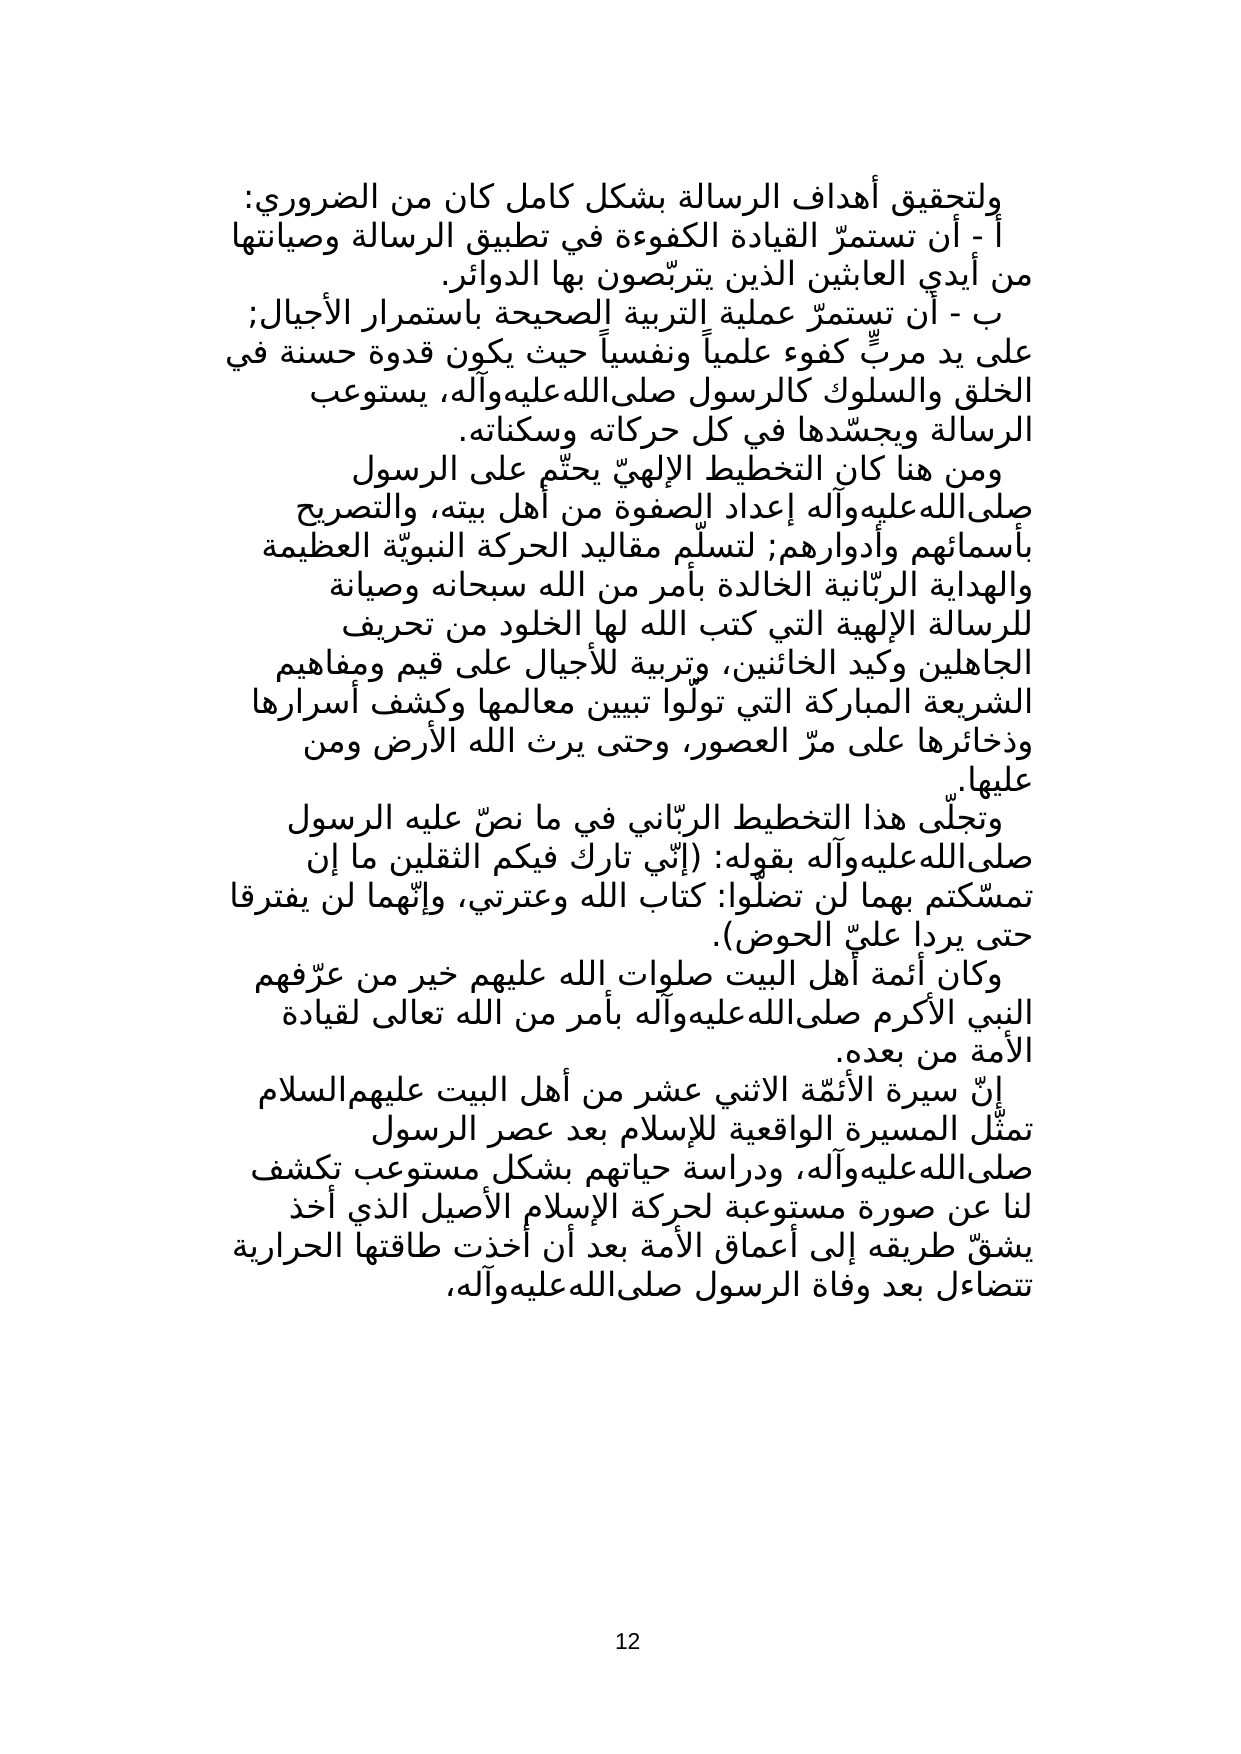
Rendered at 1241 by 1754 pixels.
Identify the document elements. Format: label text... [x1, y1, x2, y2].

text ولتحقيق أهداف الرسالة بشكل كامل كان من الضروري: [222, 177, 1033, 216]
text ومن هنا كان التخطيط الإلهيّ يحتّم على الرسول صلى‌الله‌عليه‌وآله إعداد الصفوة من أهل بيته، والتصريح بأسمائهم وأدوارهم; لتسلّم مقاليد الحركة النبويّة العظيمة والهداية الربّانية الخالدة بأمر من الله سبحانه وصيانة للرسالة الإلهية التي كتب الله لها الخلود من تحريف الجاهلين وكيد الخائنين، وتربية للأجيال على قيم ومفاهيم الشريعة المباركة التي تولّوا تبيين معالمها وكشف أسرارها وذخائرها على مرّ العصور، وحتى يرث الله الأرض ومن عليها. [222, 449, 1033, 799]
text وكان أئمة أهل البيت صلوات الله عليهم خير من عرّفهم النبي الأكرم صلى‌الله‌عليه‌وآله بأمر من الله تعالى لقيادة الأمة من بعده. [222, 954, 1033, 1071]
text وتجلّى هذا التخطيط الربّاني في ما نصّ عليه الرسول صلى‌الله‌عليه‌وآله بقوله: (إنّي تارك فيكم الثقلين ما إن تمسّكتم بهما لن تضلّوا: كتاب الله وعترتي، وإنّهما لن يفترقا حتى يردا عليّ الحوض). [222, 799, 1033, 954]
text إنّ سيرة الأئمّة الاثني عشر من أهل البيت عليهم‌السلام تمثّل المسيرة الواقعية للإسلام بعد عصر الرسول صلى‌الله‌عليه‌وآله، ودراسة حياتهم بشكل مستوعب تكشف لنا عن صورة مستوعبة لحركة الإسلام الأصيل الذي أخذ يشقّ طريقه إلى أعماق الأمة بعد أن أخذت طاقتها الحرارية تتضاءل بعد وفاة الرسول صلى‌الله‌عليه‌وآله، [222, 1071, 1033, 1304]
text ب - أن تستمرّ عملية التربية الصحيحة باستمرار الأجيال; على يد مربٍّ كفوء علمياً ونفسياً حيث يكون قدوة حسنة في الخلق والسلوك كالرسول صلى‌الله‌عليه‌وآله، يستوعب الرسالة ويجسّدها في كل حركاته وسكناته. [222, 294, 1033, 449]
text أ - أن تستمرّ القيادة الكفوءة في تطبيق الرسالة وصيانتها من أيدي العابثين الذين يتربّصون بها الدوائر. [222, 216, 1033, 294]
